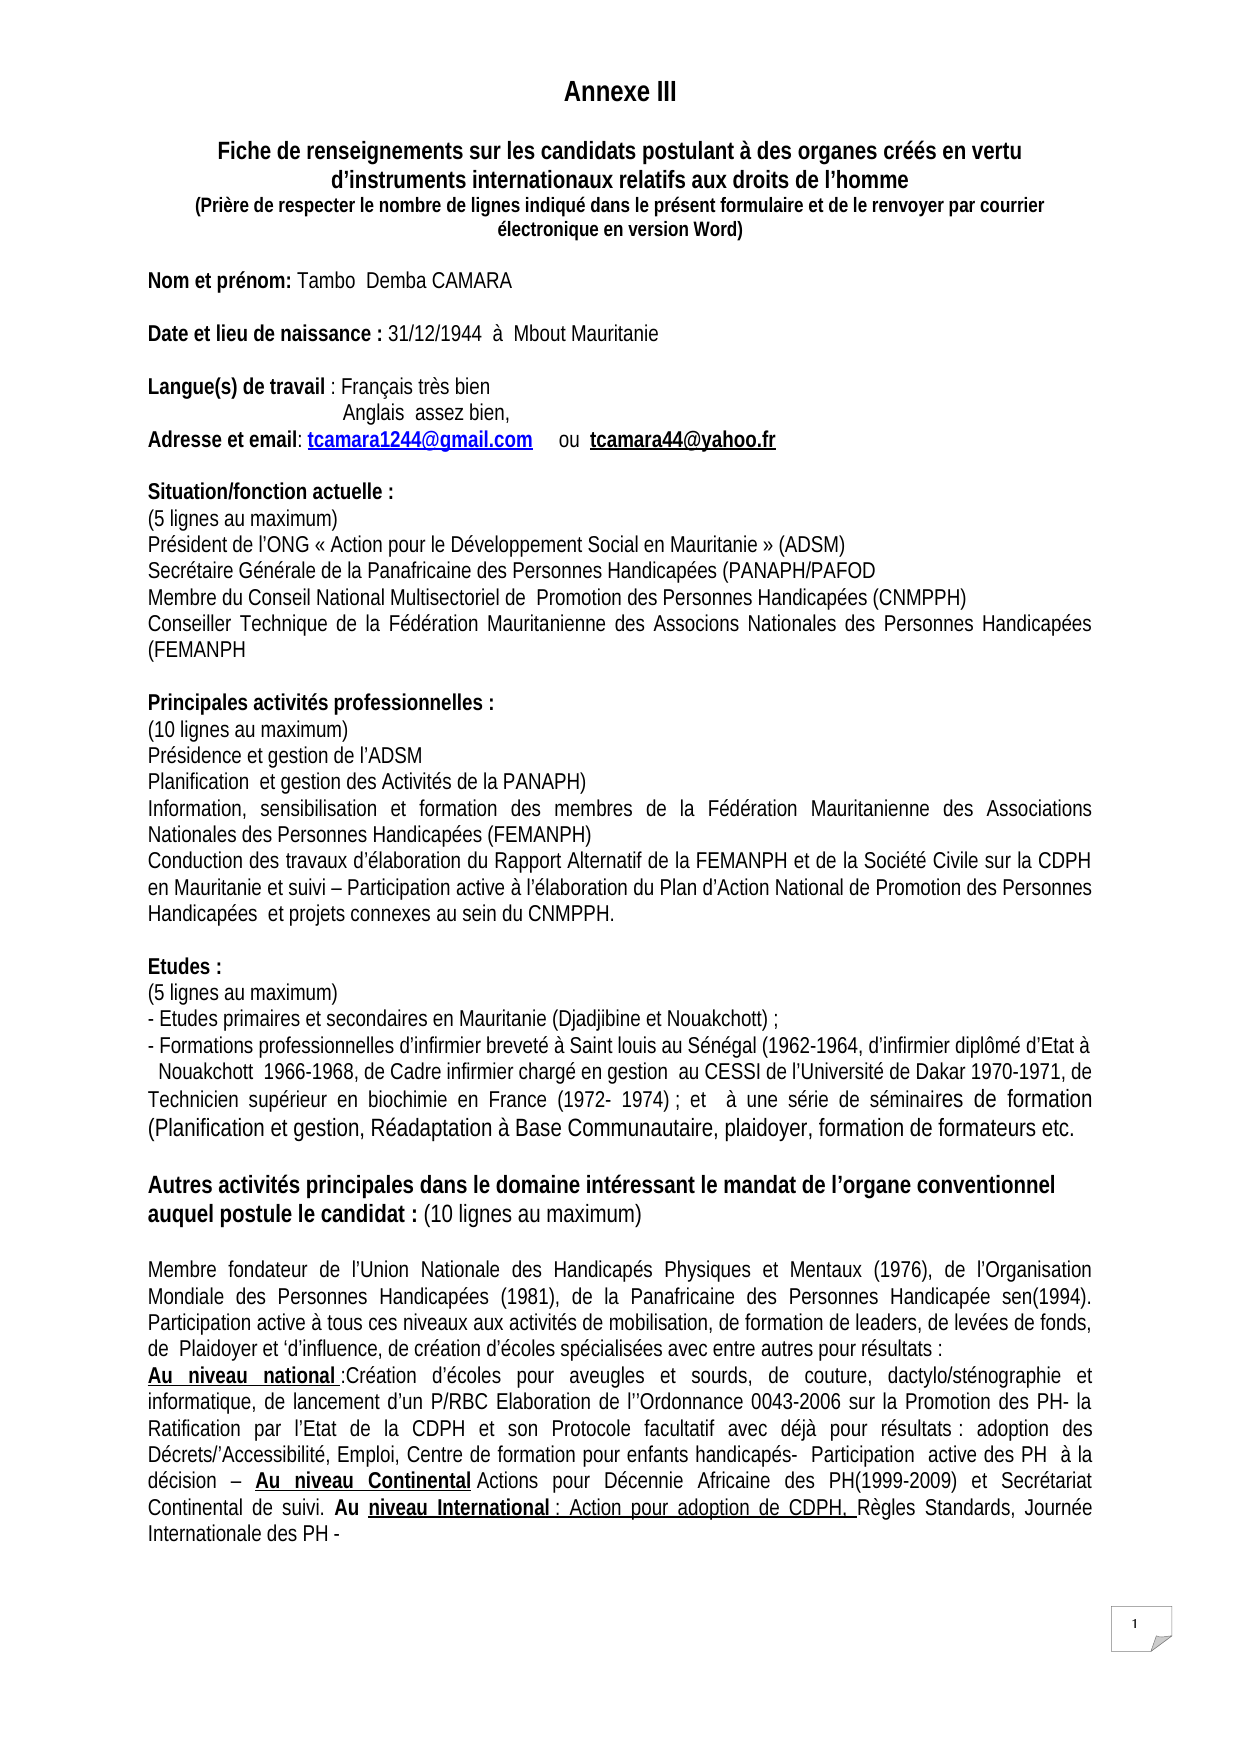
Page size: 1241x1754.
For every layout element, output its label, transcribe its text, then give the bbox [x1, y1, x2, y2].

text Fiche de renseignements sur les candidats postulant à des organes créés en vertu d’instruments internationaux relatifs aux droits de l’homme [148, 136, 1093, 193]
text Etudes : [148, 953, 1093, 979]
text Adresse et email: tcamara1244@gmail.com ou tcamara44@yahoo.fr [148, 426, 1093, 452]
text (5 lignes au maximum) [148, 979, 1093, 1005]
text Langue(s) de travail : Français très bien [148, 373, 1093, 399]
text Annexe III [148, 74, 1093, 107]
text Au niveau national :Création d’écoles pour aveugles et sourds, de couture, dactylo/sténographie et informatique, de lancement d’un P/RBC Elaboration de l’’Ordonnance 0043-2006 sur la Promotion des PH- la Ratification par l’Etat de la CDPH et son Protocole facultatif avec déjà pour résultats : adoption des Décrets/’Accessibilité, Emploi, Centre de formation pour enfants handicapés- Participation active des PH à la décision – Au niveau Continental Actions pour Décennie Africaine des PH(1999-2009) et Secrétariat Continental de suivi. Au niveau International : Action pour adoption de CDPH, Règles Standards, Journée Internationale des PH - [148, 1362, 1093, 1546]
text (5 lignes au maximum) [148, 505, 1093, 531]
text Information, sensibilisation et formation des membres de la Fédération Mauritanienne des Associations Nationales des Personnes Handicapées (FEMANPH) [148, 794, 1093, 847]
text - Etudes primaires et secondaires en Mauritanie (Djadjibine et Nouakchott) ; [148, 1005, 1093, 1032]
text Membre fondateur de l’Union Nationale des Handicapés Physiques et Mentaux (1976), de l’Organisation Mondiale des Personnes Handicapées (1981), de la Panafricaine des Personnes Handicapée sen(1994). Participation active à tous ces niveaux aux activités de mobilisation, de formation de leaders, de levées de fonds, de Plaidoyer et ‘d’influence, de création d’écoles spécialisées avec entre autres pour résultats : [148, 1256, 1093, 1362]
text (Prière de respecter le nombre de lignes indiqué dans le présent formulaire et de le renvoyer par courrier électronique en version Word) [148, 193, 1093, 241]
text Président de l’ONG « Action pour le Développement Social en Mauritanie » (ADSM) [148, 531, 1093, 557]
text Présidence et gestion de l’ADSM [148, 742, 1093, 768]
text Date et lieu de naissance : 31/12/1944 à Mbout Mauritanie [148, 320, 1093, 347]
text - Formations professionnelles d’infirmier breveté à Saint louis au Sénégal (1962-1964, d’infirmier diplômé d’Etat à [148, 1032, 1093, 1058]
text Situation/fonction actuelle : [148, 478, 1093, 505]
text Nouakchott 1966-1968, de Cadre infirmier chargé en gestion au CESSI de l’Université de Dakar 1970-1971, de Technicien supérieur en biochimie en France (1972- 1974) ; et à une série de séminaires de formation (Planification et gestion, Réadaptation à Base Communautaire, plaidoyer, formation de formateurs etc. [148, 1058, 1093, 1142]
text Conduction des travaux d’élaboration du Rapport Alternatif de la FEMANPH et de la Société Civile sur la CDPH en Mauritanie et suivi – Participation active à l’élaboration du Plan d’Action National de Promotion des Personnes Handicapées et projets connexes au sein du CNMPPH. [148, 847, 1093, 926]
text Conseiller Technique de la Fédération Mauritanienne des Associons Nationales des Personnes Handicapées (FEMANPH [148, 610, 1093, 663]
text Autres activités principales dans le domaine intéressant le mandat de l’organe conventionnel auquel postule le candidat : (10 lignes au maximum) [148, 1170, 1093, 1228]
text Planification et gestion des Activités de la PANAPH) [148, 768, 1093, 794]
text Principales activités professionnelles : [148, 689, 1093, 716]
list Anglais assez bien, [223, 399, 1093, 426]
text Membre du Conseil National Multisectoriel de Promotion des Personnes Handicapées (CNMPPH) [148, 584, 1093, 610]
text Nom et prénom: Tambo Demba CAMARA [148, 267, 1093, 294]
text Secrétaire Générale de la Panafricaine des Personnes Handicapées (PANAPH/PAFOD [148, 557, 1093, 584]
text (10 lignes au maximum) [148, 716, 1093, 742]
